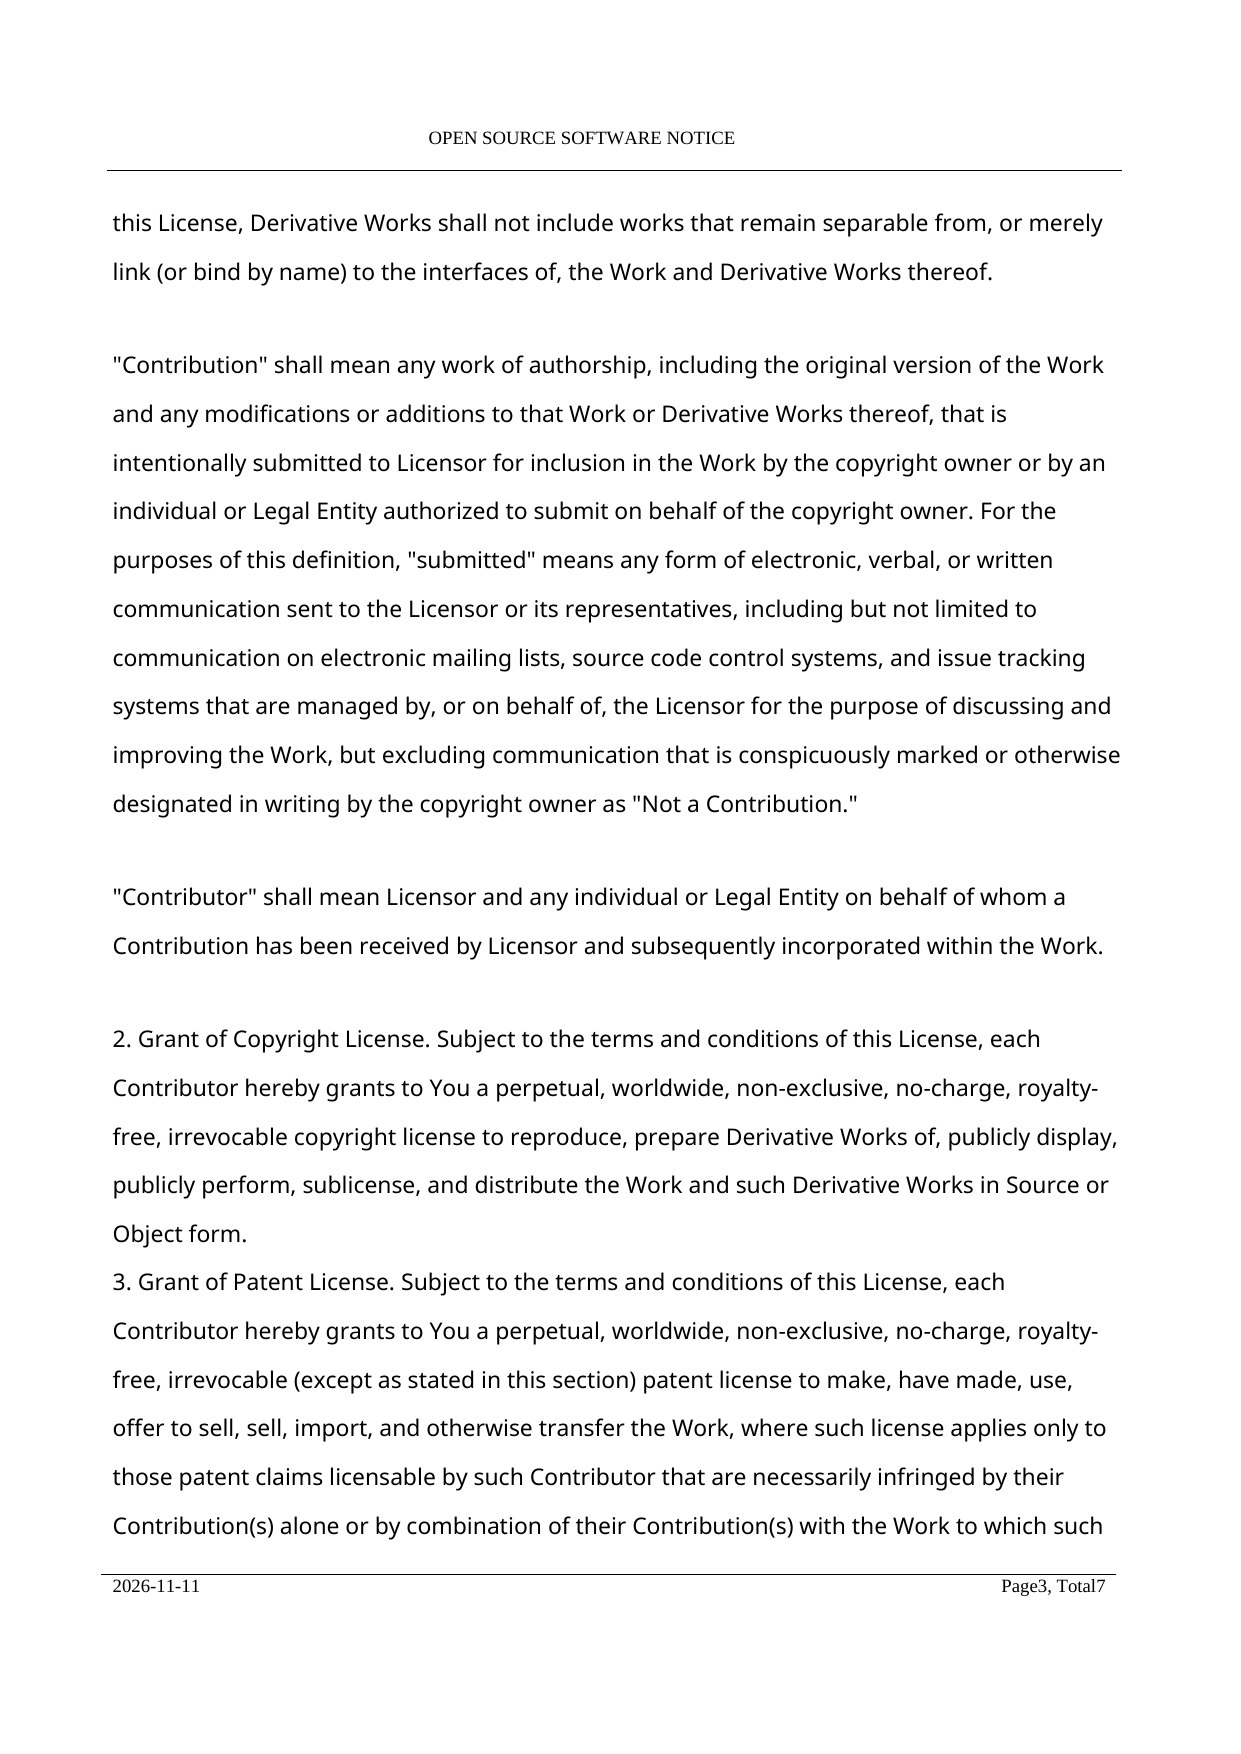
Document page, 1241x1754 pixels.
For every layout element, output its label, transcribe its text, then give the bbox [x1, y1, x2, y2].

text "Contribution" shall mean any work of authorship, including the original version of the Work and any modifications or additions to that Work or Derivative Works thereof, that is intentionally submitted to Licensor for inclusion in the Work by the copyright owner or by an individual or Legal Entity authorized to submit on behalf of the copyright owner. For the purposes of this definition, "submitted" means any form of electronic, verbal, or written communication sent to the Licensor or its representatives, including but not limited to communication on electronic mailing lists, source code control systems, and issue tracking systems that are managed by, or on behalf of, the Licensor for the purpose of discussing and improving the Work, but excluding communication that is conspicuously marked or otherwise designated in writing by the copyright owner as "Not a Contribution." [112, 348, 1128, 819]
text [112, 206, 1128, 288]
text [112, 1265, 1128, 1542]
text "Contributor" shall mean Licensor and any individual or Legal Entity on behalf of whom a Contribution has been received by Licensor and subsequently incorporated within the Work. [112, 880, 1128, 962]
text 2. Grant of Copyright License. Subject to the terms and conditions of this License, each Contributor hereby grants to You a perpetual, worldwide, non-exclusive, no-charge, royalty-free, irrevocable copyright license to reproduce, prepare Derivative Works of, publicly display, publicly perform, sublicense, and distribute the Work and such Derivative Works in Source or Object form. [112, 1022, 1128, 1250]
